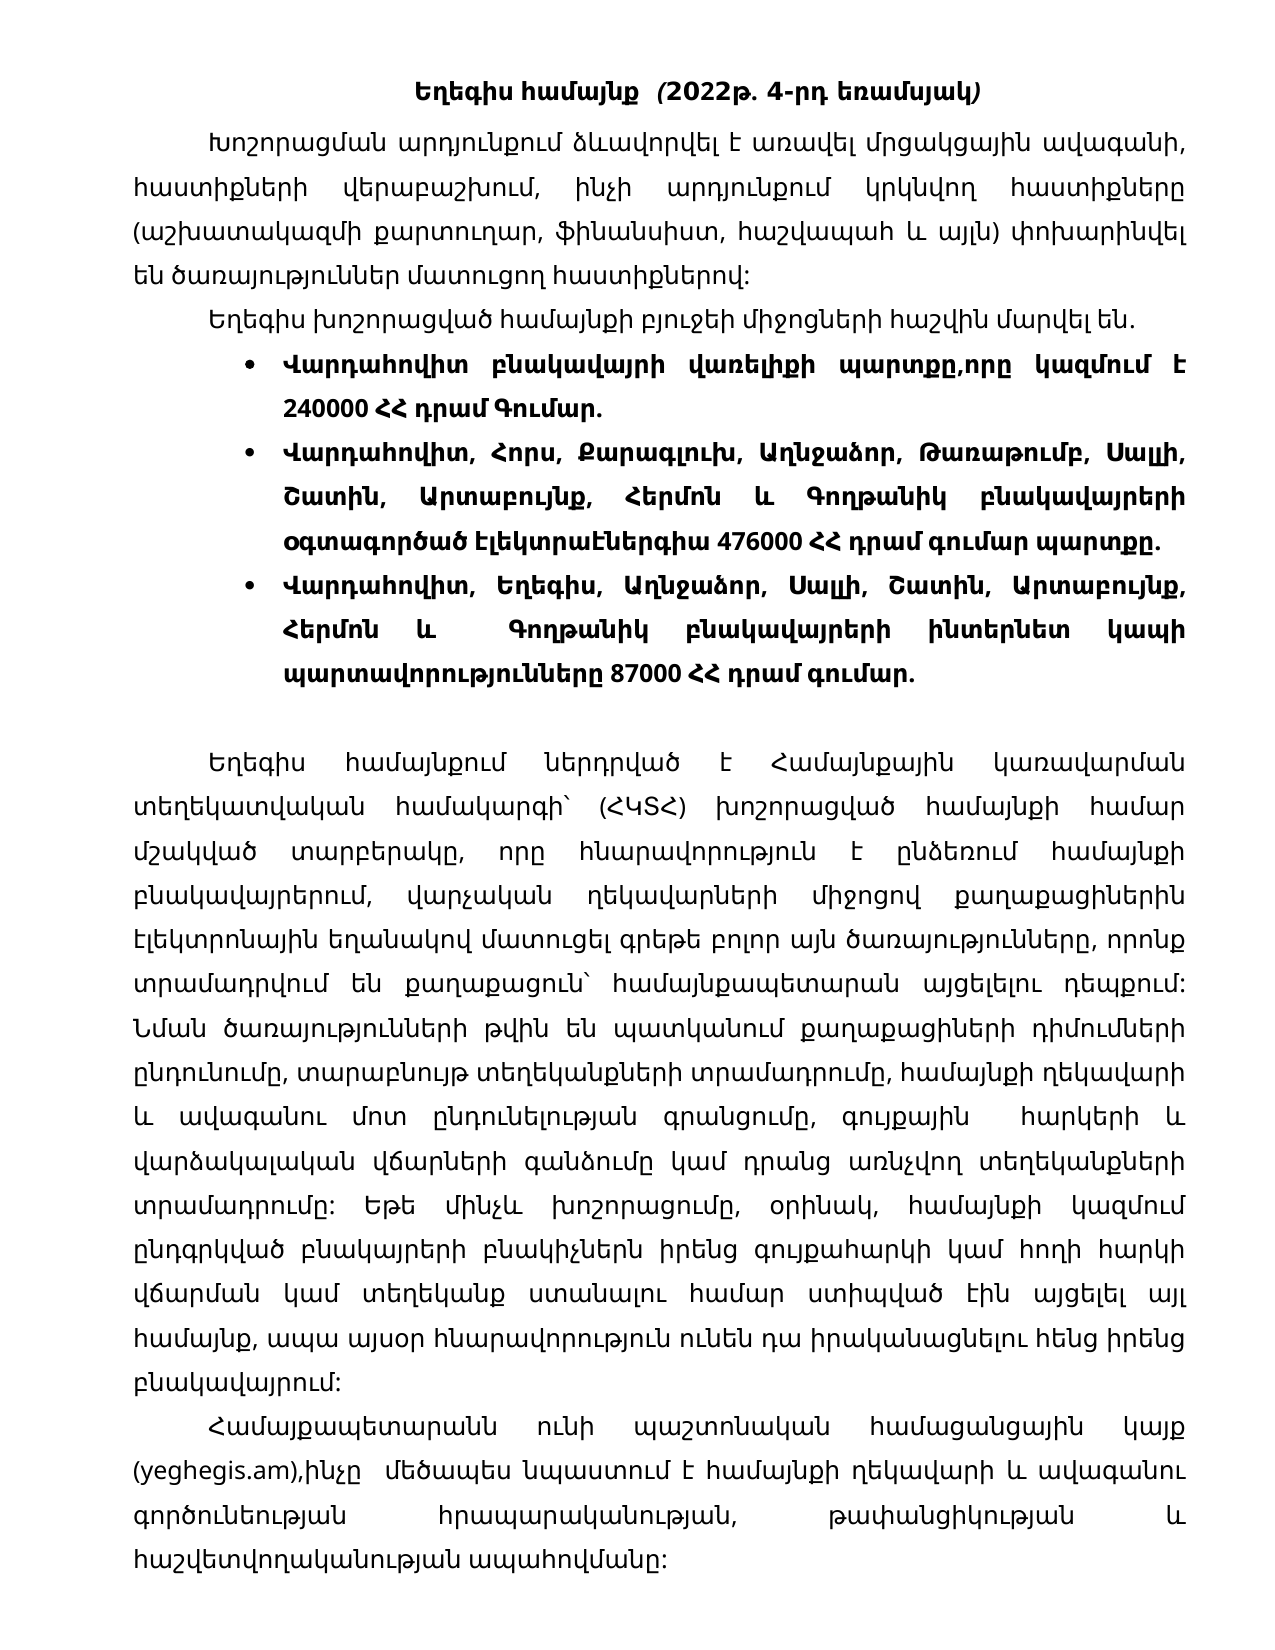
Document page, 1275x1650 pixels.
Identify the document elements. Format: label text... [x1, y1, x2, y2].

text Եղեգիս համայնքում ներդրված է Համայնքային կառավարման տեղեկատվական համակարգի՝ (ՀԿՏՀ) խոշորացված համայնքի համար մշակված տարբերակը, որը հնարավորություն է ընձեռում համայնքի բնակավայրերում, վարչական ղեկավարների միջոցով քաղաքացիներին էլեկտրոնային եղանակով մատուցել գրեթե բոլոր այն ծառայությունները, որոնք տրամադրվում են քաղաքացուն՝ համայնքապետարան այցելելու դեպքում: Նման ծառայությունների թվին են պատկանում քաղաքացիների դիմումների ընդունումը, տարաբնույթ տեղեկանքների տրամադրումը, համայնքի ղեկավարի և ավագանու մոտ ընդունելության գրանցումը, գույքային հարկերի և վարձակալական վճարների գանձումը կամ դրանց առնչվող տեղեկանքների տրամադրումը: Եթե մինչև խոշորացումը, օրինակ, համայնքի կազմում ընդգրկված բնակայրերի բնակիչներն իրենց գույքահարկի կամ հողի հարկի վճարման կամ տեղեկանք ստանալու համար ստիպված էին այցելել այլ համայնք, ապա այսօր հնարավորություն ունեն դա իրականացնելու հենց իրենց բնակավայրում: [133, 745, 1186, 1398]
list Վարդահովիտ, Հորս, Քարագլուխ, Աղնջաձոր, Թառաթումբ, Սալլի, Շատին, Արտաբույնք, Հերմոն և Գողթանիկ բնակավայրերի օգտագործած էլեկտրաէներգիա 476000 ՀՀ դրամ գումար պարտքը. [245, 435, 1186, 557]
text Եղեգիս համայնք (2022թ. 4-րդ եռամսյակ) [133, 74, 1186, 108]
text Խոշորացման արդյունքում ձևավորվել է առավել մրցակցային ավագանի, հաստիքների վերաբաշխում, ինչի արդյունքում կրկնվող հաստիքները (աշխատակազմի քարտուղար, ֆինանսիստ, հաշվապահ և այլն) փոխարինվել են ծառայություններ մատուցող հաստիքներով: [133, 125, 1186, 292]
list Վարդահովիտ, Եղեգիս, Աղնջաձոր, Սալլի, Շատին, Արտաբույնք, Հերմոն և Գողթանիկ բնակավայրերի ինտերնետ կապի պարտավորությունները 87000 ՀՀ դրամ գումար. [245, 568, 1186, 690]
text Համայքապետարանն ունի պաշտոնական համացանցային կայք (yeghegis.am),ինչը մեծապես նպաստում է համայնքի ղեկավարի և ավագանու գործունեության հրապարականության, թափանցիկության և հաշվետվողականության ապահովմանը: [133, 1409, 1186, 1576]
list Վարդահովիտ բնակավայրի վառելիքի պարտքը,որը կազմում է 240000 ՀՀ դրամ Գումար. [245, 346, 1186, 424]
text Եղեգիս խոշորացված համայնքի բյուջեի միջոցների հաշվին մարվել են. [133, 302, 1186, 336]
